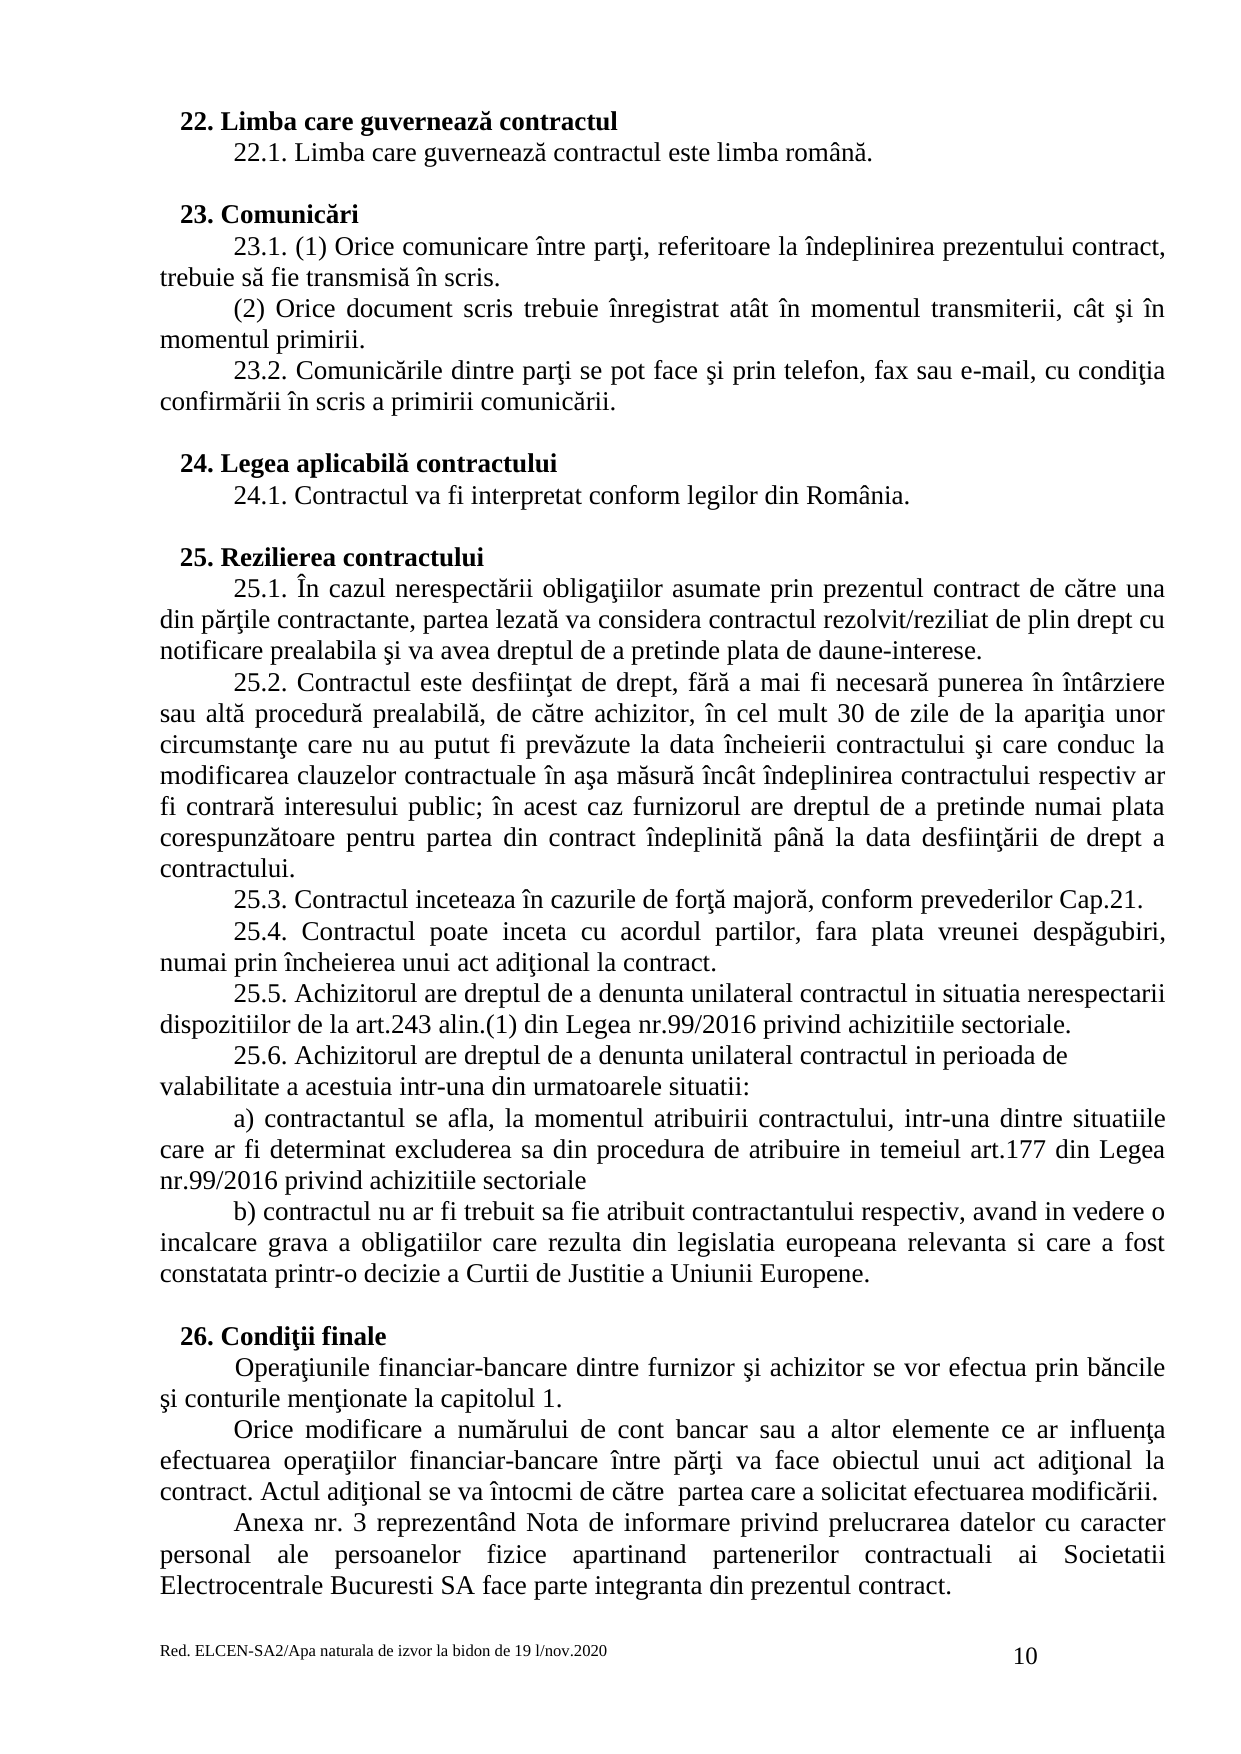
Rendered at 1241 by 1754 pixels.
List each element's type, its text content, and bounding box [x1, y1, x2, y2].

text 26. Condiţii finale [159, 1320, 1167, 1351]
text 25.6. Achizitorul are dreptul de a denunta unilateral contractul in perioada de [159, 1039, 1167, 1071]
text 24. Legea aplicabilă contractului [159, 448, 1167, 479]
text b) contractul nu ar fi trebuit sa fie atribuit contractantului respectiv, avand in vedere o incalcare grava a obligatiilor care rezulta din legislatia europeana relevanta si care a fost constatata printr-o decizie a Curtii de Justitie a Uniunii Europene. [159, 1195, 1167, 1288]
text 23.1. (1) Orice comunicare între parţi, referitoare la îndeplinirea prezentului contract, trebuie să fie transmisă în scris. [159, 229, 1167, 292]
text 25.1. În cazul nerespectării obligaţiilor asumate prin prezentul contract de către una din părţile contractante, partea lezată va considera contractul rezolvit/reziliat de plin drept cu notificare prealabila şi va avea dreptul de a pretinde plata de daune-interese. [159, 572, 1167, 666]
text 25. Rezilierea contractului [159, 541, 1167, 572]
text (2) Orice document scris trebuie înregistrat atât în momentul transmiterii, cât şi în momentul primirii. [159, 292, 1167, 354]
text valabilitate a acestuia intr-una din urmatoarele situatii: [159, 1071, 1167, 1102]
text Operaţiunile financiar-bancare dintre furnizor şi achizitor se vor efectua prin băncile şi conturile menţionate la capitolul 1. [159, 1351, 1167, 1413]
text Orice modificare a numărului de cont bancar sau a altor elemente ce ar influenţa efectuarea operaţiilor financiar-bancare între părţi va face obiectul unui act adiţional la contract. Actul adiţional se va întocmi de către partea care a solicitat efectuarea modificării. [159, 1413, 1167, 1507]
text 22.1. Limba care guvernează contractul este limba română. [159, 136, 1167, 167]
text 23. Comunicări [159, 198, 1167, 229]
text Anexa nr. 3 reprezentând Nota de informare privind prelucrarea datelor cu caracter personal ale persoanelor fizice apartinand partenerilor contractuali ai Societatii Electrocentrale Bucuresti SA face parte integranta din prezentul contract. [159, 1507, 1167, 1600]
text 25.2. Contractul este desfiinţat de drept, fără a mai fi necesară punerea în întârziere sau altă procedură prealabilă, de către achizitor, în cel mult 30 de zile de la apariţia unor circumstanţe care nu au putut fi prevăzute la data încheierii contractului şi care conduc la modificarea clauzelor contractuale în aşa măsură încât îndeplinirea contractului respectiv ar fi contrară interesului public; în acest caz furnizorul are dreptul de a pretinde numai plata corespunzătoare pentru partea din contract îndeplinită până la data desfiinţării de drept a contractului. [159, 666, 1167, 884]
text 25.5. Achizitorul are dreptul de a denunta unilateral contractul in situatia nerespectarii dispozitiilor de la art.243 alin.(1) din Legea nr.99/2016 privind achizitiile sectoriale. [159, 977, 1167, 1039]
text a) contractantul se afla, la momentul atribuirii contractului, intr-una dintre situatiile care ar fi determinat excluderea sa din procedura de atribuire in temeiul art.177 din Legea nr.99/2016 privind achizitiile sectoriale [159, 1102, 1167, 1195]
text 24.1. Contractul va fi interpretat conform legilor din România. [159, 479, 1167, 510]
text 25.3. Contractul inceteaza în cazurile de forţă majoră, conform prevederilor Cap.21. [159, 884, 1167, 915]
text 22. Limba care guvernează contractul [159, 105, 1167, 136]
text 23.2. Comunicările dintre parţi se pot face şi prin telefon, fax sau e-mail, cu condiţia confirmării în scris a primirii comunicării. [159, 354, 1167, 416]
text 25.4. Contractul poate inceta cu acordul partilor, fara plata vreunei despăgubiri, numai prin încheierea unui act adiţional la contract. [159, 915, 1167, 977]
